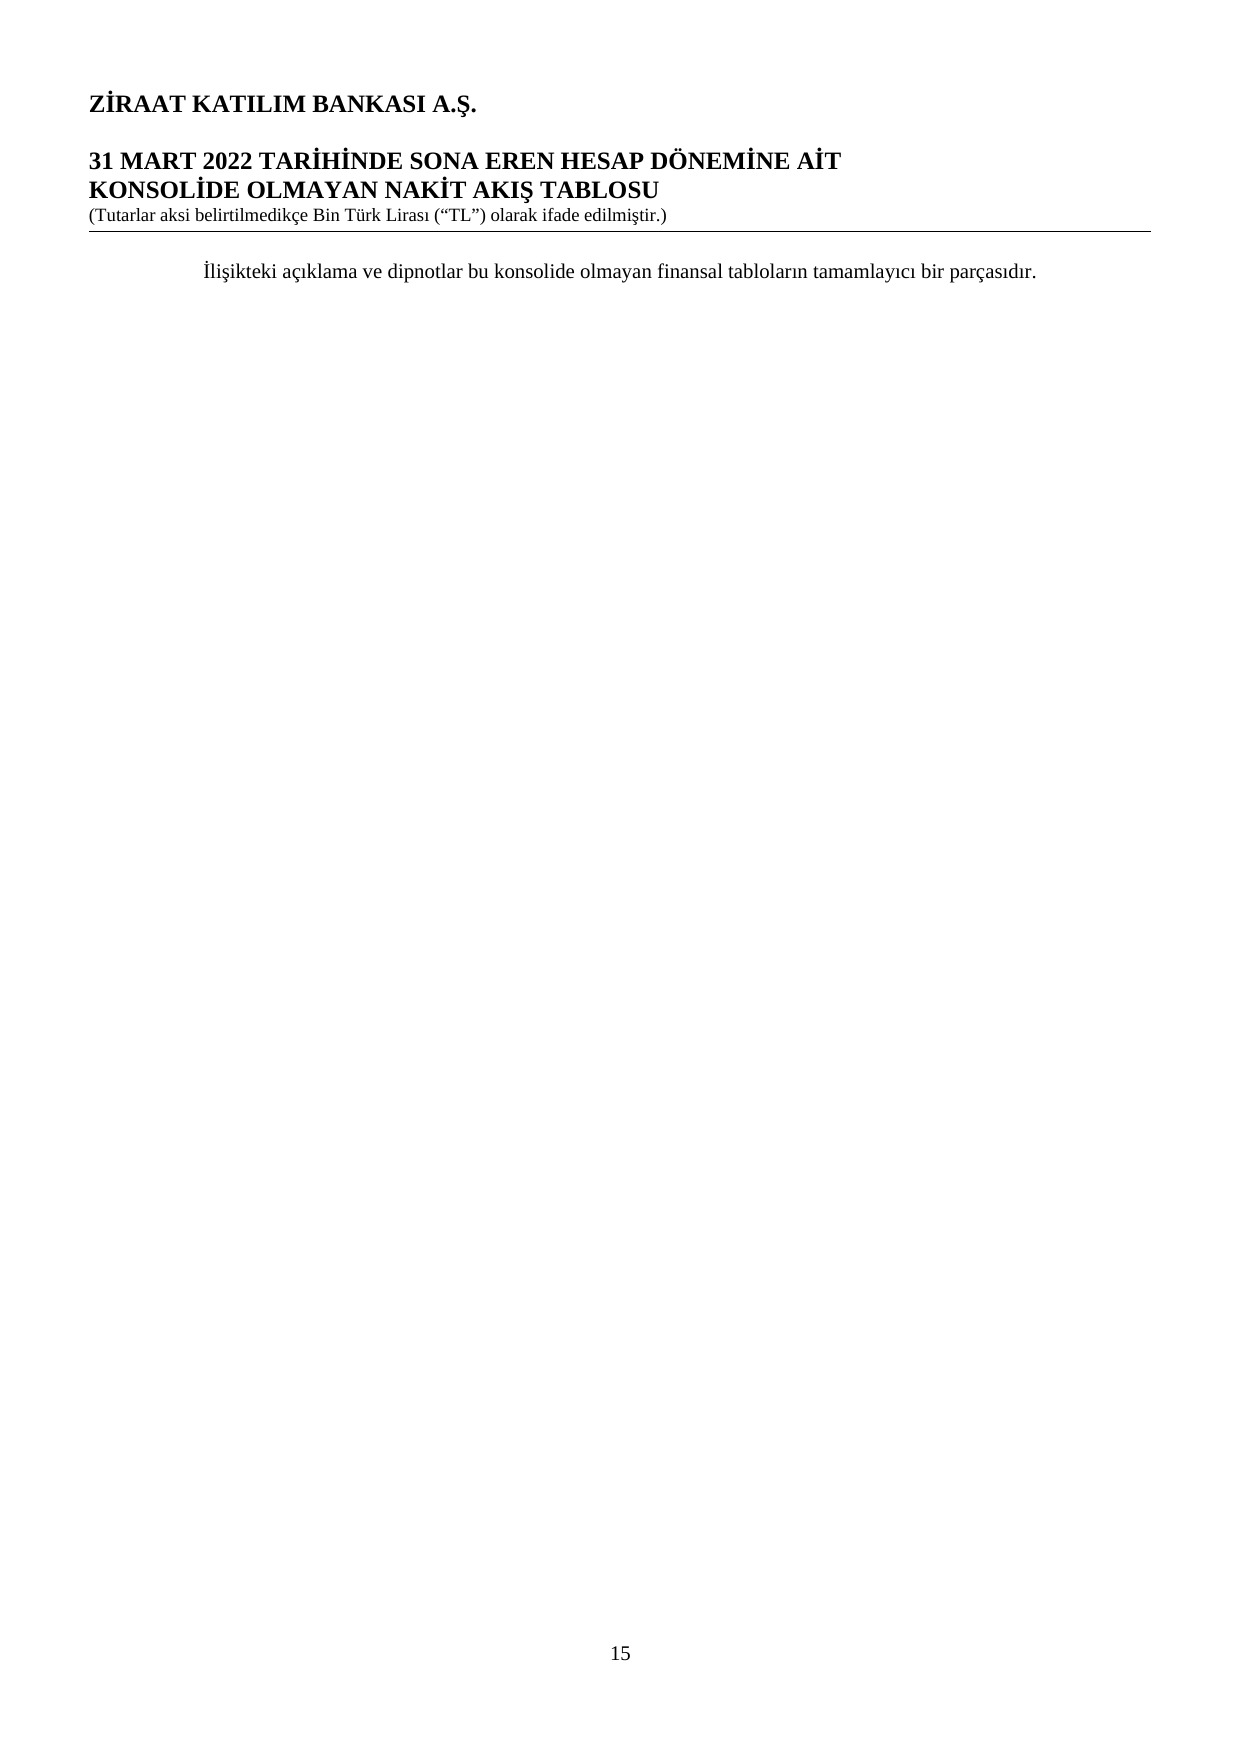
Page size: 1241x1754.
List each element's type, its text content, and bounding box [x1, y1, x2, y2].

text İlişikteki açıklama ve dipnotlar bu konsolide olmayan finansal tabloların tamamlayıcı bir parçasıdır. [89, 259, 1152, 283]
